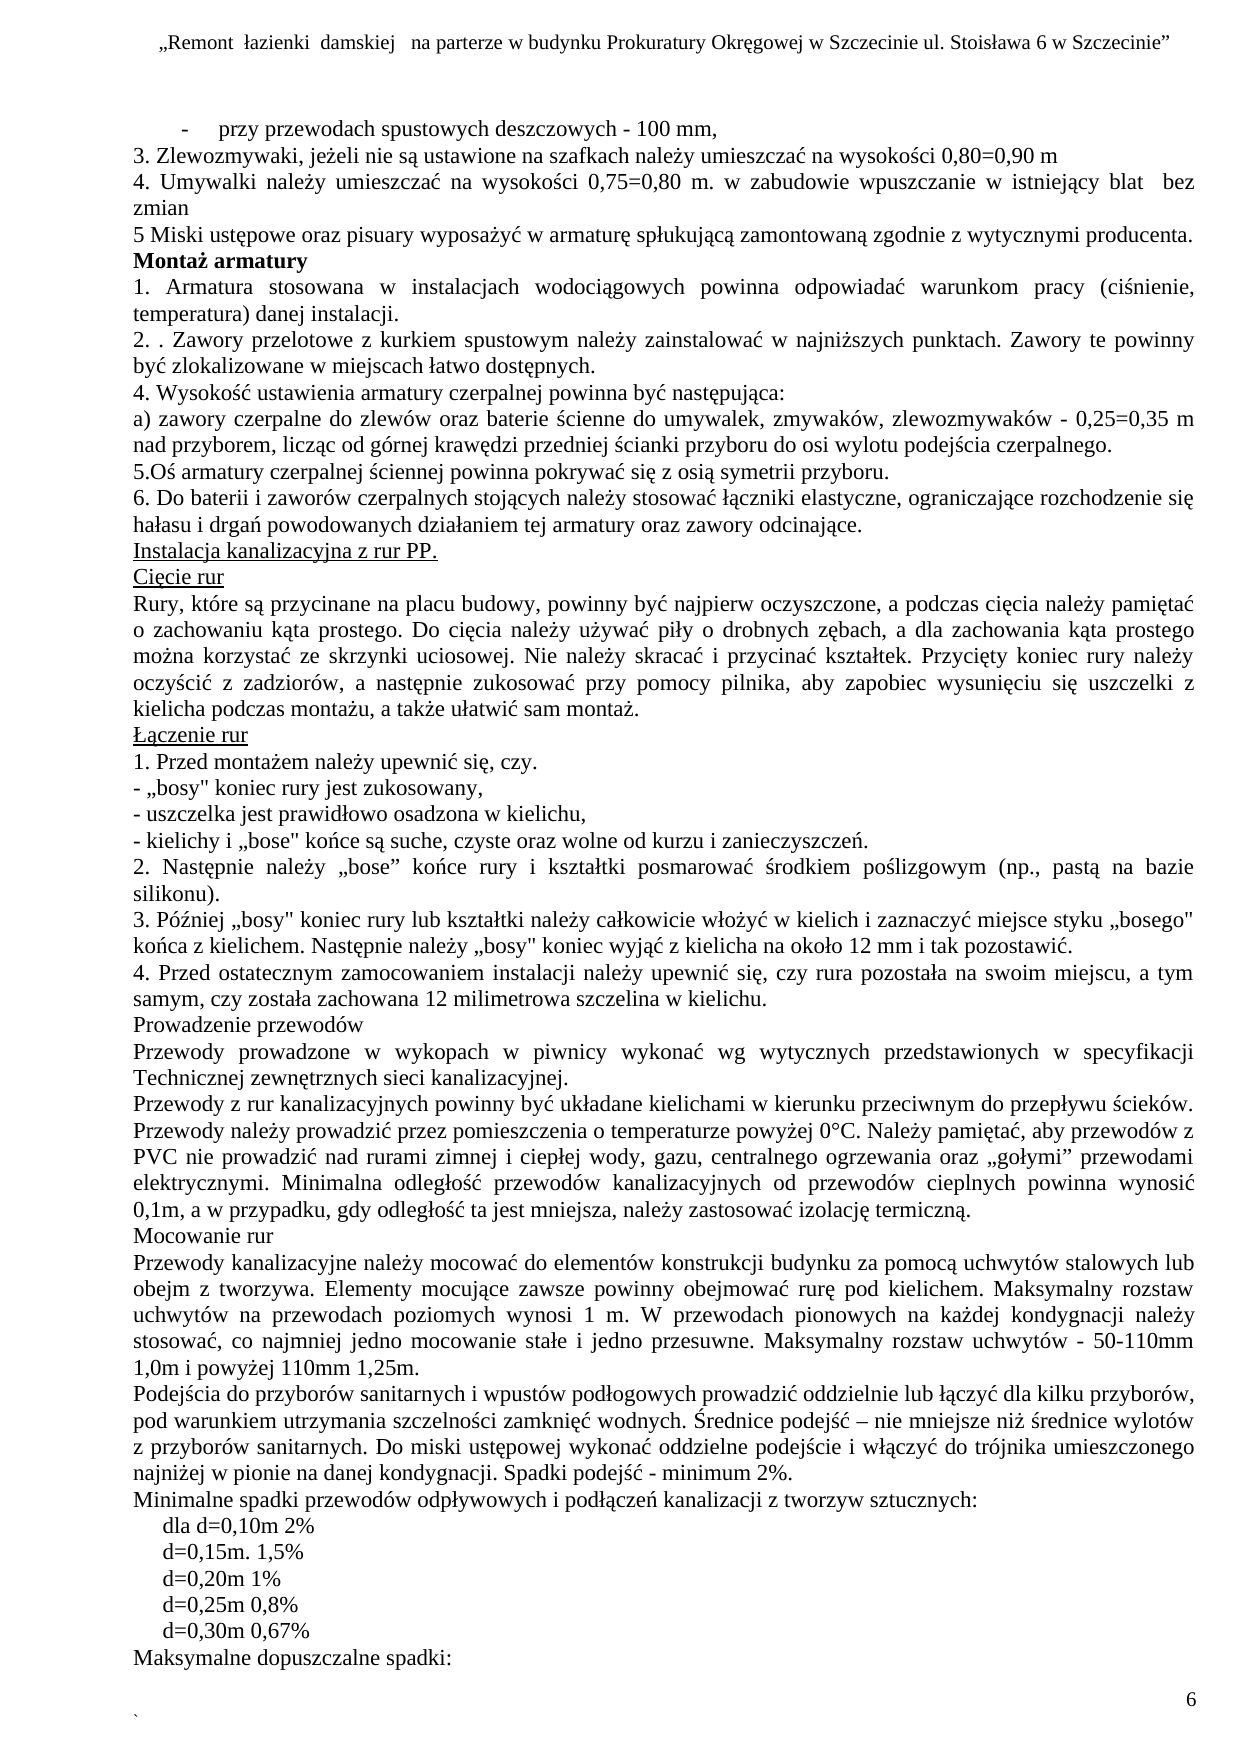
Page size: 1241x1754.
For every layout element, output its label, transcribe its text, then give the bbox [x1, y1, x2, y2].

text d=0,25m 0,8% [162, 1591, 1196, 1617]
text 4. Wysokość ustawienia armatury czerpalnej powinna być następująca: [133, 379, 1196, 405]
text - kielichy i „bose" końce są suche, czyste oraz wolne od kurzu i zanieczyszczeń. [133, 827, 1196, 853]
text Łączenie rur [133, 721, 1196, 748]
text d=0,15m. 1,5% [162, 1538, 1196, 1565]
text dla d=0,10m 2% [162, 1512, 1196, 1538]
text d=0,30m 0,67% [162, 1617, 1196, 1644]
text Rury, które są przycinane na placu budowy, powinny być najpierw oczyszczone, a podczas cięcia należy pamiętać o zachowaniu kąta prostego. Do cięcia należy używać piły o drobnych zębach, a dla zachowania kąta prostego można korzystać ze skrzynki uciosowej. Nie należy skracać i przycinać kształtek. Przycięty koniec rury należy oczyścić z zadziorów, a następnie zukosować przy pomocy pilnika, aby zapobiec wysunięciu się uszczelki z kielicha podczas montażu, a także ułatwić sam montaż. [133, 590, 1196, 721]
text 1. Przed montażem należy upewnić się, czy. [133, 748, 1196, 774]
text Podejścia do przyborów sanitarnych i wpustów podłogowych prowadzić oddzielnie lub łączyć dla kilku przyborów, pod warunkiem utrzymania szczelności zamknięć wodnych. Średnice podejść – nie mniejsze niż średnice wylotów z przyborów sanitarnych. Do miski ustępowej wykonać oddzielne podejście i włączyć do trójnika umieszczonego najniżej w pionie na danej kondygnacji. Spadki podejść - minimum 2%. [133, 1380, 1196, 1486]
text Instalacja kanalizacyjna z rur PP. [133, 537, 1196, 563]
text Przewody prowadzone w wykopach w piwnicy wykonać wg wytycznych przedstawionych w specyfikacji Technicznej zewnętrznych sieci kanalizacyjnej. [133, 1038, 1196, 1090]
text Prowadzenie przewodów [133, 1011, 1196, 1038]
text Minimalne spadki przewodów odpływowych i podłączeń kanalizacji z tworzyw sztucznych: [133, 1486, 1196, 1512]
text 5.Oś armatury czerpalnej ściennej powinna pokrywać się z osią symetrii przyboru. [133, 458, 1196, 484]
text a) zawory czerpalne do zlewów oraz baterie ścienne do umywalek, zmywaków, zlewozmywaków - 0,25=0,35 m nad przyborem, licząc od górnej krawędzi przedniej ścianki przyboru do osi wylotu podejścia czerpalnego. [133, 405, 1196, 458]
text 3. Później „bosy" koniec rury lub kształtki należy całkowicie włożyć w kielich i zaznaczyć miejsce styku „bosego" końca z kielichem. Następnie należy „bosy" koniec wyjąć z kielicha na około 12 mm i tak pozostawić. [133, 906, 1196, 959]
text d=0,20m 1% [162, 1565, 1196, 1591]
text Mocowanie rur [133, 1222, 1196, 1248]
text Cięcie rur [133, 563, 1196, 590]
text 5 Miski ustępowe oraz pisuary wyposażyć w armaturę spłukującą zamontowaną zgodnie z wytycznymi producenta. [133, 221, 1196, 247]
text 4. Umywalki należy umieszczać na wysokości 0,75=0,80 m. w zabudowie wpuszczanie w istniejący blat bez zmian [133, 168, 1196, 221]
text 1. Armatura stosowana w instalacjach wodociągowych powinna odpowiadać warunkom pracy (ciśnienie, temperatura) danej instalacji. [133, 273, 1196, 326]
text 2. Następnie należy „bose” końce rury i kształtki posmarować środkiem poślizgowym (np., pastą na bazie silikonu). [133, 853, 1196, 906]
text - uszczelka jest prawidłowo osadzona w kielichu, [133, 801, 1196, 827]
text Montaż armatury [133, 247, 1196, 273]
list przy przewodach spustowych deszczowych - 100 mm, [181, 115, 1196, 142]
text 4. Przed ostatecznym zamocowaniem instalacji należy upewnić się, czy rura pozostała na swoim miejscu, a tym samym, czy została zachowana 12 milimetrowa szczelina w kielichu. [133, 959, 1196, 1011]
text 6. Do baterii i zaworów czerpalnych stojących należy stosować łączniki elastyczne, ograniczające rozchodzenie się hałasu i drgań powodowanych działaniem tej armatury oraz zawory odcinające. [133, 484, 1196, 537]
text Maksymalne dopuszczalne spadki: [133, 1644, 1196, 1670]
text 3. Zlewozmywaki, jeżeli nie są ustawione na szafkach należy umieszczać na wysokości 0,80=0,90 m [133, 142, 1196, 168]
text Przewody z rur kanalizacyjnych powinny być układane kielichami w kierunku przeciwnym do przepływu ścieków. Przewody należy prowadzić przez pomieszczenia o temperaturze powyżej 0°C. Należy pamiętać, aby przewodów z PVC nie prowadzić nad rurami zimnej i ciepłej wody, gazu, centralnego ogrzewania oraz „gołymi” przewodami elektrycznymi. Minimalna odległość przewodów kanalizacyjnych od przewodów cieplnych powinna wynosić 0,1m, a w przypadku, gdy odległość ta jest mniejsza, należy zastosować izolację termiczną. [133, 1090, 1196, 1222]
text - „bosy" koniec rury jest zukosowany, [133, 774, 1196, 801]
text Przewody kanalizacyjne należy mocować do elementów konstrukcji budynku za pomocą uchwytów stalowych lub obejm z tworzywa. Elementy mocujące zawsze powinny obejmować rurę pod kielichem. Maksymalny rozstaw uchwytów na przewodach poziomych wynosi 1 m. W przewodach pionowych na każdej kondygnacji należy stosować, co najmniej jedno mocowanie stałe i jedno przesuwne. Maksymalny rozstaw uchwytów - 50-110mm 1,0m i powyżej 110mm 1,25m. [133, 1248, 1196, 1380]
text 2. . Zawory przelotowe z kurkiem spustowym należy zainstalować w najniższych punktach. Zawory te powinny być zlokalizowane w miejscach łatwo dostępnych. [133, 326, 1196, 379]
